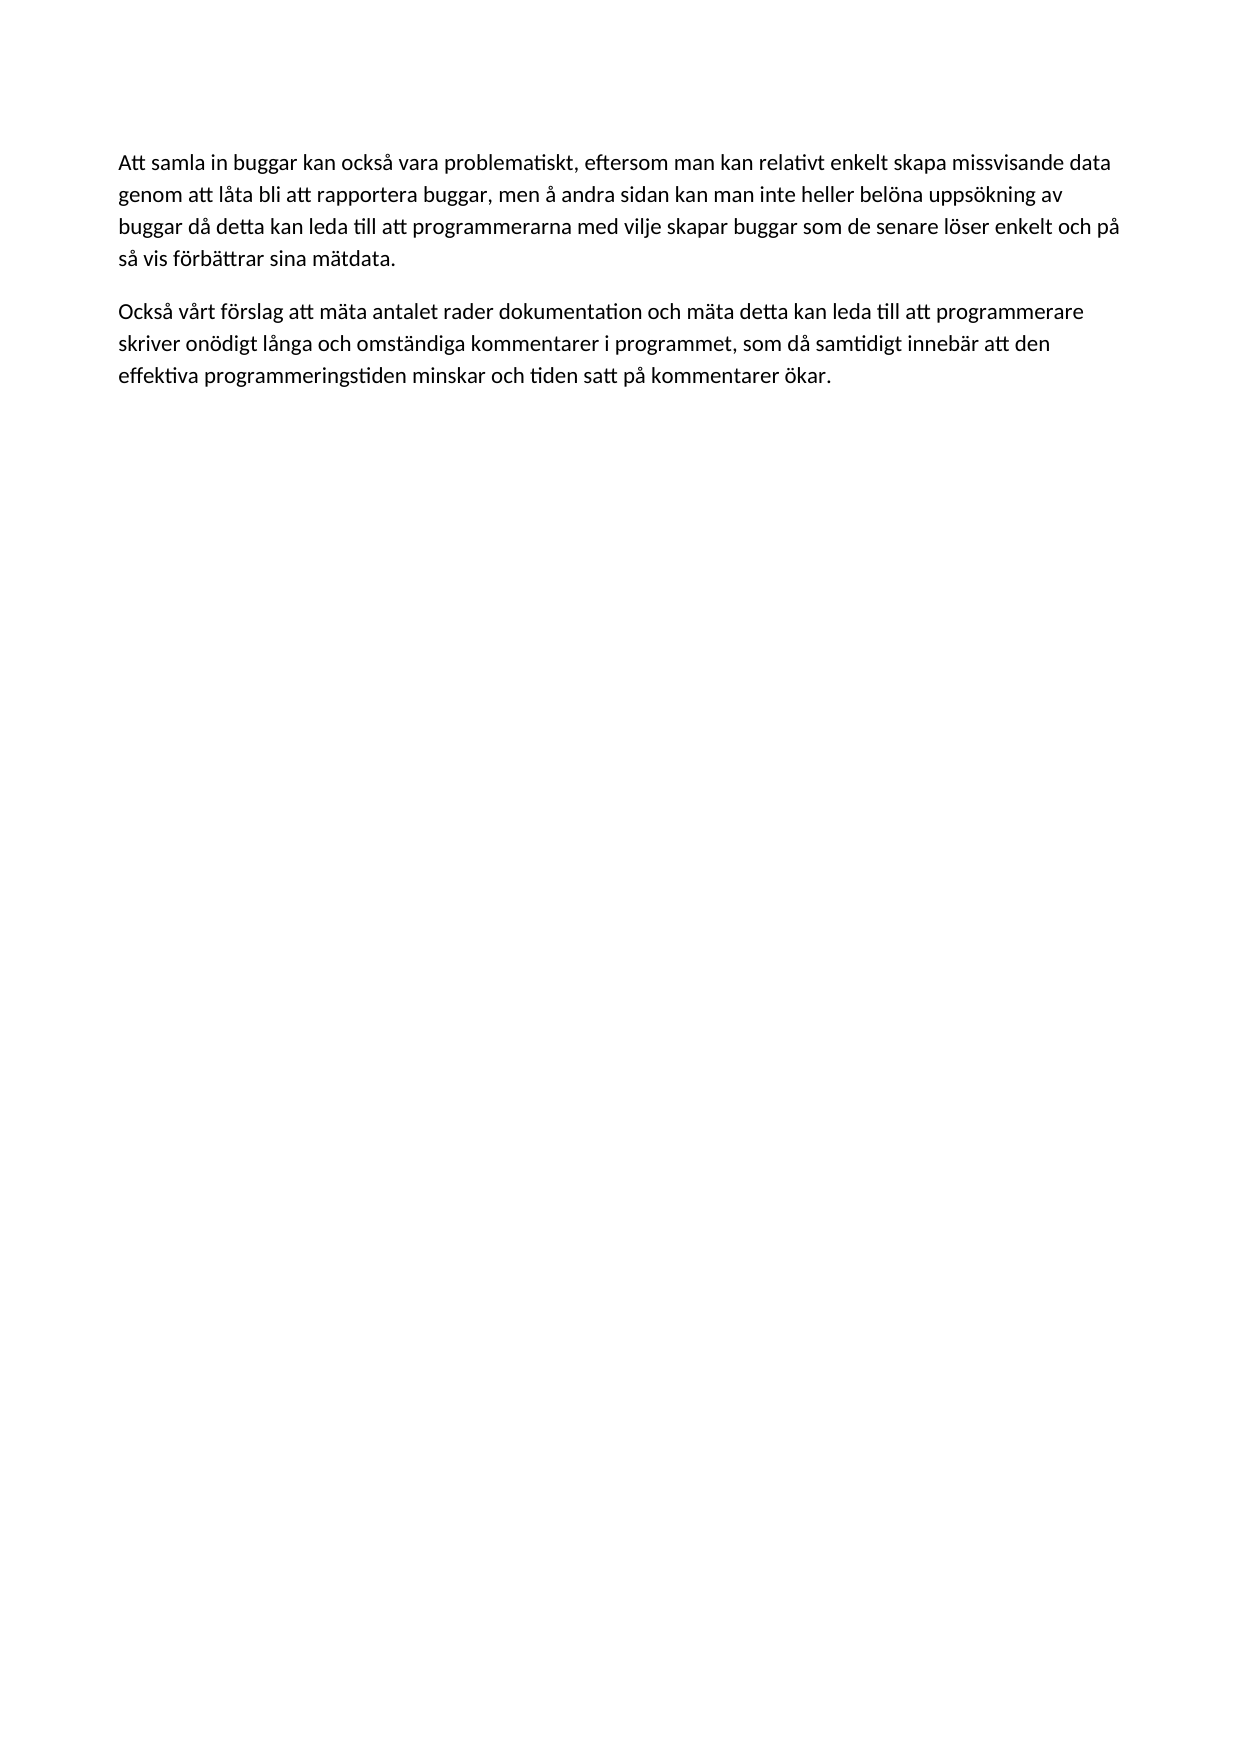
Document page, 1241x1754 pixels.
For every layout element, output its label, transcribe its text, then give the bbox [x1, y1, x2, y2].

text Att samla in buggar kan också vara problematiskt, eftersom man kan relativt enkelt skapa missvisande data genom att låta bli att rapportera buggar, men å andra sidan kan man inte heller belöna uppsökning av buggar då detta kan leda till att programmerarna med vilje skapar buggar som de senare löser enkelt och på så vis förbättrar sina mätdata. [118, 148, 1122, 272]
text Också vårt förslag att mäta antalet rader dokumentation och mäta detta kan leda till att programmerare skriver onödigt långa och omständiga kommentarer i programmet, som då samtidigt innebär att den effektiva programmeringstiden minskar och tiden satt på kommentarer ökar. [118, 297, 1122, 389]
